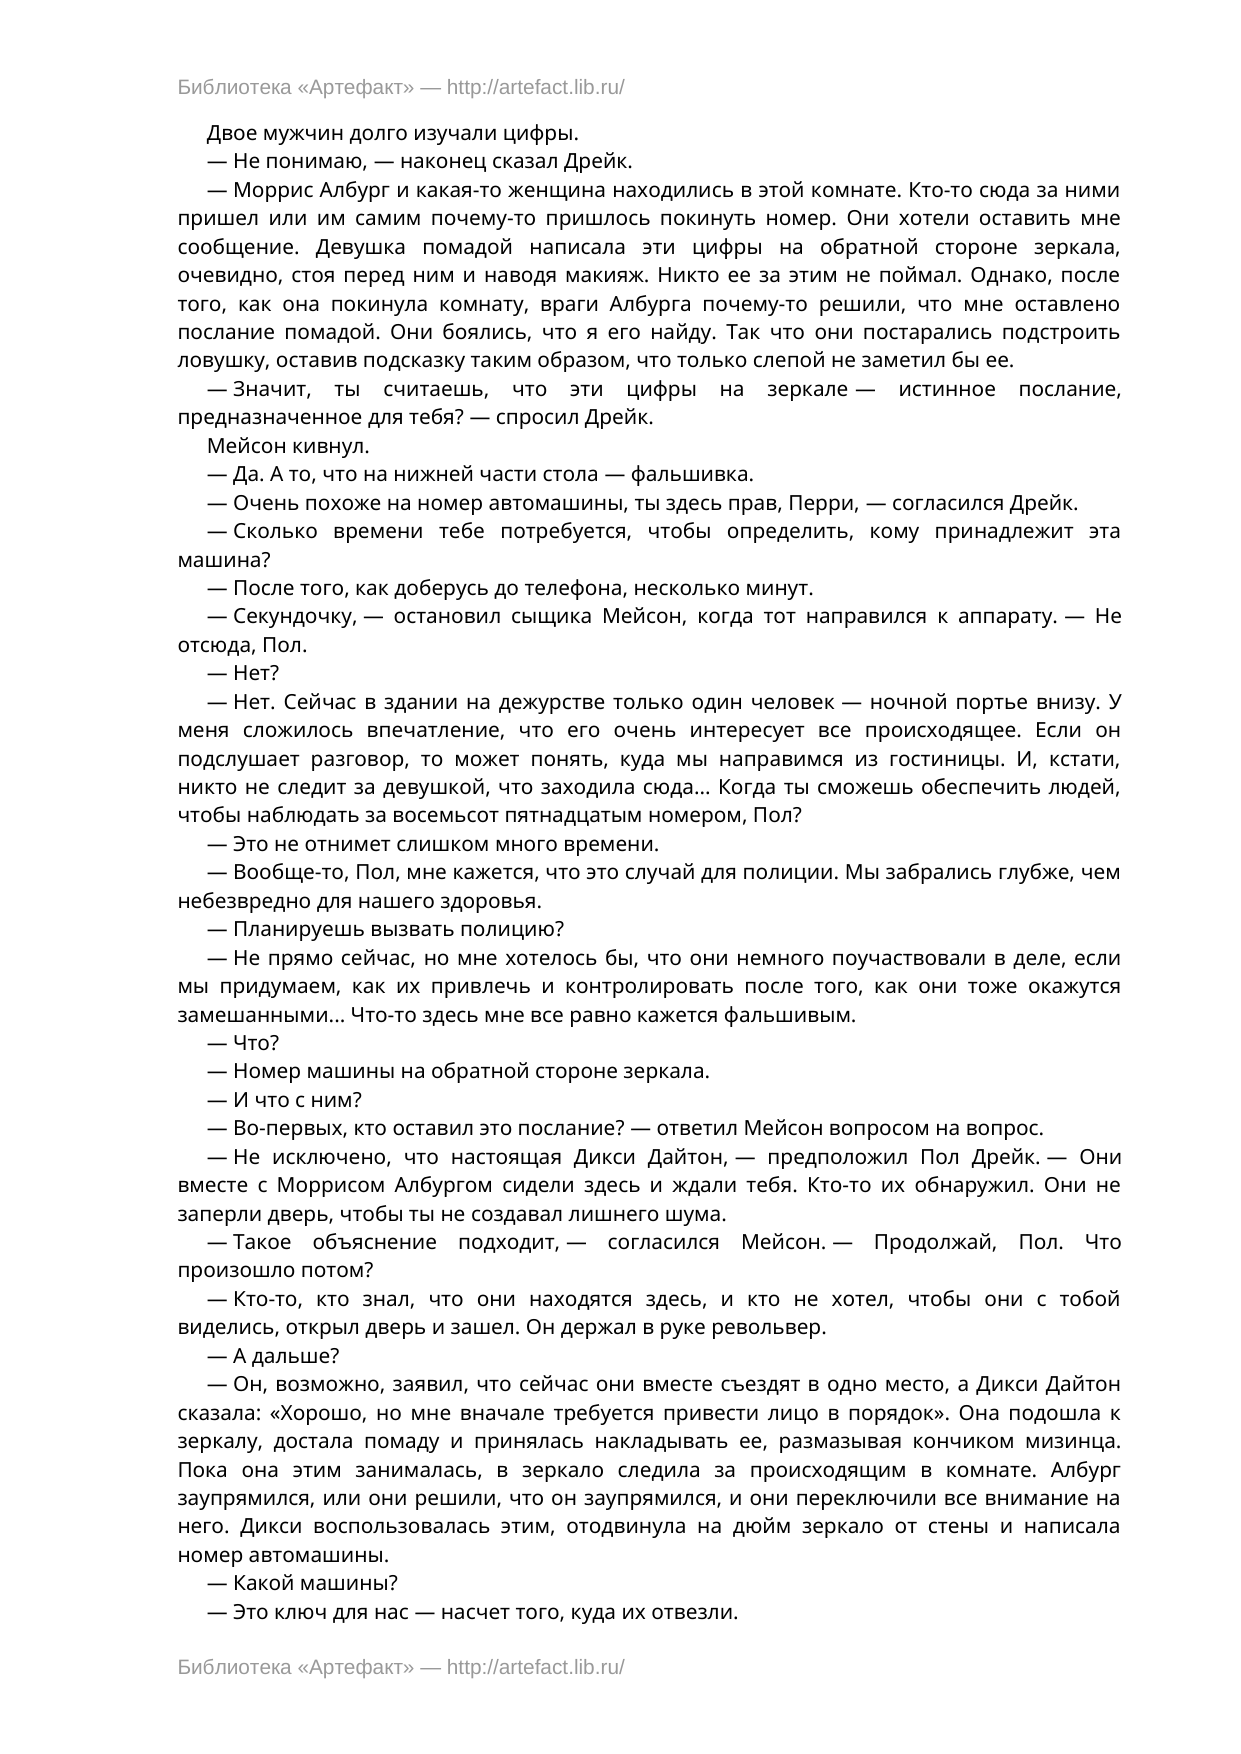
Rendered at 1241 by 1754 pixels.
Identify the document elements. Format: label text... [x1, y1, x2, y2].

text — Такое объяснение подходит, — согласился Мейсон. — Продолжай, Пол. Что произошло потом? [177, 1227, 1122, 1284]
text — После того, как доберусь до телефона, несколько минут. [177, 573, 1122, 602]
text — А дальше? [177, 1341, 1122, 1369]
text — Планируешь вызвать полицию? [177, 914, 1122, 943]
text — Это ключ для нас — насчет того, куда их отвезли. [177, 1597, 1122, 1625]
text Двое мужчин долго изучали цифры. [177, 118, 1122, 147]
text — Да. А то, что на нижней части стола — фальшивка. [177, 459, 1122, 488]
text — Значит, ты считаешь, что эти цифры на зеркале — истинное послание, предназначенное для тебя? — спросил Дрейк. [177, 374, 1122, 431]
text — Секундочку, — остановил сыщика Мейсон, когда тот направился к аппарату. — Не отсюда, Пол. [177, 602, 1122, 658]
text — Он, возможно, заявил, что сейчас они вместе съездят в одно место, а Дикси Дайтон сказала: «Хорошо, но мне вначале требуется привести лицо в порядок». Она подошла к зеркалу, достала помаду и принялась накладывать ее, размазывая кончиком мизинца. Пока она этим занималась, в зеркало следила за происходящим в комнате. Албург заупрямился, или они решили, что он заупрямился, и они переключили все внимание на него. Дикси воспользовалась этим, отодвинула на дюйм зеркало от стены и написала номер автомашины. [177, 1369, 1122, 1568]
text Мейсон кивнул. [177, 431, 1122, 459]
text — Это не отнимет слишком много времени. [177, 829, 1122, 857]
text — Вообще-то, Пол, мне кажется, что это случай для полиции. Мы забрались глубже, чем небезвредно для нашего здоровья. [177, 857, 1122, 914]
text — Что? [177, 1028, 1122, 1057]
text — Какой машины? [177, 1568, 1122, 1597]
text — Нет? [177, 658, 1122, 687]
text — Не понимаю, — наконец сказал Дрейк. [177, 147, 1122, 175]
text — Моррис Албург и какая-то женщина находились в этой комнате. Кто-то сюда за ними пришел или им самим почему-то пришлось покинуть номер. Они хотели оставить мне сообщение. Девушка помадой написала эти цифры на обратной стороне зеркала, очевидно, стоя перед ним и наводя макияж. Никто ее за этим не поймал. Однако, после того, как она покинула комнату, враги Албурга почему-то решили, что мне оставлено послание помадой. Они боялись, что я его найду. Так что они постарались подстроить ловушку, оставив подсказку таким образом, что только слепой не заметил бы ее. [177, 175, 1122, 374]
text — И что с ним? [177, 1085, 1122, 1113]
text — Не исключено, что настоящая Дикси Дайтон, — предположил Пол Дрейк. — Они вместе с Моррисом Албургом сидели здесь и ждали тебя. Кто-то их обнаружил. Они не заперли дверь, чтобы ты не создавал лишнего шума. [177, 1142, 1122, 1227]
text — Номер машины на обратной стороне зеркала. [177, 1057, 1122, 1085]
text — Во-первых, кто оставил это послание? — ответил Мейсон вопросом на вопрос. [177, 1113, 1122, 1142]
text — Сколько времени тебе потребуется, чтобы определить, кому принадлежит эта машина? [177, 516, 1122, 573]
text — Очень похоже на номер автомашины, ты здесь прав, Перри, — согласился Дрейк. [177, 488, 1122, 516]
text — Не прямо сейчас, но мне хотелось бы, что они немного поучаствовали в деле, если мы придумаем, как их привлечь и контролировать после того, как они тоже окажутся замешанными... Что-то здесь мне все равно кажется фальшивым. [177, 943, 1122, 1028]
text — Нет. Сейчас в здании на дежурстве только один человек — ночной портье внизу. У меня сложилось впечатление, что его очень интересует все происходящее. Если он подслушает разговор, то может понять, куда мы направимся из гостиницы. И, кстати, никто не следит за девушкой, что заходила сюда... Когда ты сможешь обеспечить людей, чтобы наблюдать за восемьсот пятнадцатым номером, Пол? [177, 687, 1122, 829]
text — Кто-то, кто знал, что они находятся здесь, и кто не хотел, чтобы они с тобой виделись, открыл дверь и зашел. Он держал в руке револьвер. [177, 1284, 1122, 1341]
